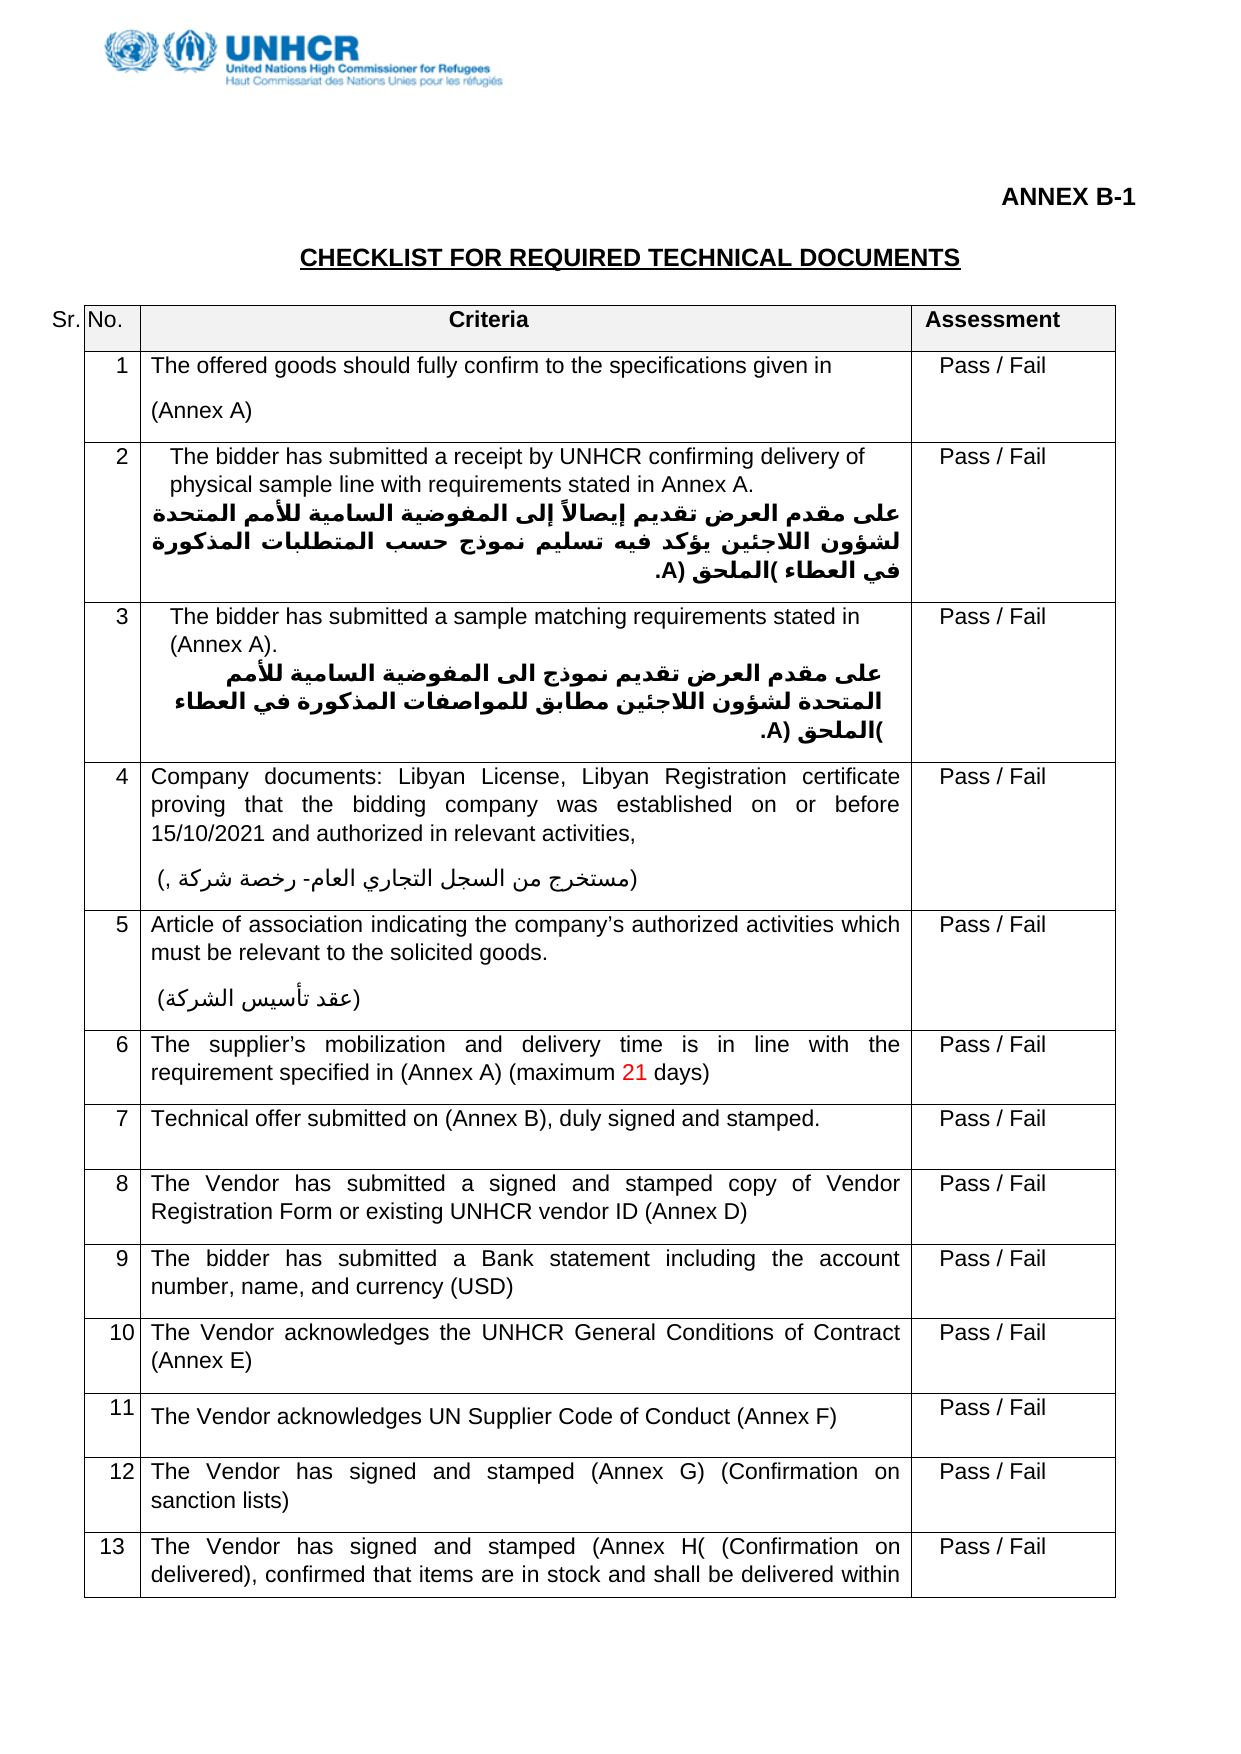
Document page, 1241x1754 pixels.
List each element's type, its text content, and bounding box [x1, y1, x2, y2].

table_cell 9 [85, 1245, 140, 1318]
table_cell The Vendor acknowledges UN Supplier Code of Conduct (Annex F) [141, 1394, 911, 1457]
text CHECKLIST FOR REQUIRED TECHNICAL DOCUMENTS [299, 243, 1134, 272]
table_cell 12 [85, 1458, 140, 1532]
table_cell Pass / Fail [912, 352, 1115, 442]
table_header Sr. No. [85, 306, 140, 351]
table_cell 6 [85, 1031, 140, 1104]
table_cell The Vendor acknowledges the UNHCR General Conditions of Contract (Annex E) [141, 1319, 911, 1393]
table_cell Pass / Fail [912, 763, 1115, 910]
table_cell 7 [85, 1105, 140, 1169]
picture [100, 24, 504, 94]
table_cell 11 [85, 1394, 140, 1457]
table_cell Pass / Fail [912, 1245, 1115, 1318]
table_cell Pass / Fail [912, 443, 1115, 602]
text ANNEX B-1 [150, 182, 1136, 211]
table_cell The bidder has submitted a Bank statement including the account number, name, and currency (USD) [141, 1245, 911, 1318]
table_cell Pass / Fail [912, 1458, 1115, 1532]
table_cell The bidder has submitted a sample matching requirements stated in (Annex A). على مقدم العرض تقديم نموذج الى المفوضية السامية للأمم المتحدة لشؤون اللاجئين مطابق للمواصفات المذكورة في العطاء )الملحق (A. [141, 603, 911, 762]
table_cell 5 [85, 911, 140, 1029]
table_cell 4 [85, 763, 140, 910]
table_cell Pass / Fail [912, 603, 1115, 762]
table_cell 10 [85, 1319, 140, 1393]
table_cell Technical offer submitted on (Annex B), duly signed and stamped. [141, 1105, 911, 1169]
table_cell The Vendor has submitted a signed and stamped copy of Vendor Registration Form or existing UNHCR vendor ID (Annex D) [141, 1170, 911, 1243]
table_cell 3 [85, 603, 140, 762]
table_cell Pass / Fail [912, 911, 1115, 1029]
table_cell Pass / Fail [912, 1319, 1115, 1393]
table_cell The bidder has submitted a receipt by UNHCR confirming delivery of physical sample line with requirements stated in Annex A. على مقدم العرض تقديم إيصالاً إلى المفوضية السامية للأمم المتحدة لشؤون اللاجئين يؤكد فيه تسليم نموذج حسب المتطلبات المذكورة في العطاء )الملحق (A. [141, 443, 911, 602]
table_cell Pass / Fail [912, 1031, 1115, 1104]
table_cell Pass / Fail [912, 1170, 1115, 1243]
table_cell Article of association indicating the company’s authorized activities which must be relevant to the solicited goods. (عقد تأسيس الشركة) [141, 911, 911, 1029]
table_cell Pass / Fail [912, 1533, 1115, 1597]
table_cell 8 [85, 1170, 140, 1243]
table_header Assessment [912, 306, 1115, 351]
table_cell 1 [85, 352, 140, 442]
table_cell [141, 1533, 911, 1597]
table_cell 2 [85, 443, 140, 602]
table_cell The offered goods should fully confirm to the specifications given in (Annex A) [141, 352, 911, 442]
table_cell The supplier’s mobilization and delivery time is in line with the requirement specified in (Annex A) (maximum 21 days) [141, 1031, 911, 1104]
table_cell Pass / Fail [912, 1105, 1115, 1169]
table_cell 13 [85, 1533, 140, 1597]
table_header Criteria [141, 306, 911, 351]
table_cell The Vendor has signed and stamped (Annex G) (Confirmation on sanction lists) [141, 1458, 911, 1532]
table_cell Company documents: Libyan License, Libyan Registration certificate proving that the bidding company was established on or before 15/10/2021 and authorized in relevant activities, (, مستخرج من السجل التجاري العام- رخصة شركة) [141, 763, 911, 910]
table_cell Pass / Fail [912, 1394, 1115, 1457]
